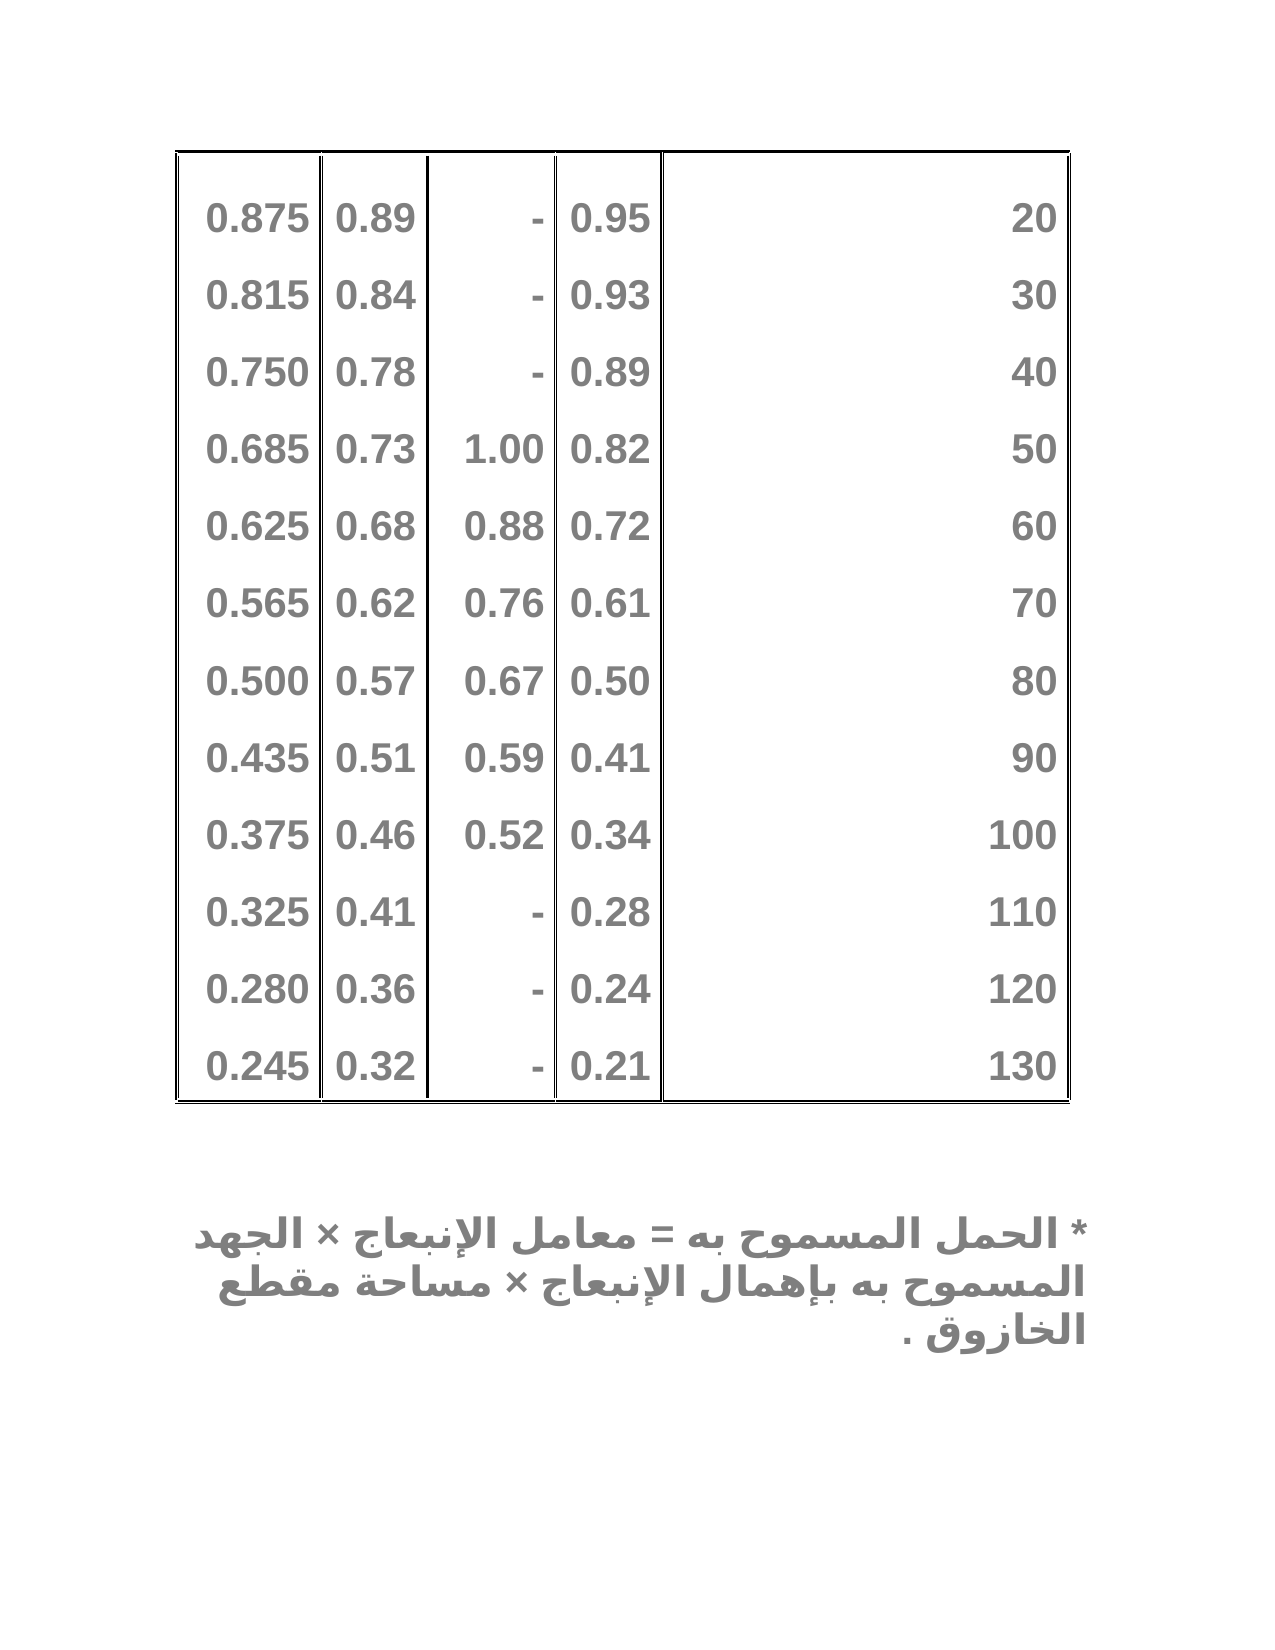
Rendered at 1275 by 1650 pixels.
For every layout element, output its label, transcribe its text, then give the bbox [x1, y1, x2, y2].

table_cell خرسانة مسلحة [427, 153, 556, 367]
table_cell 1.00 0.95 0.89 0.84 0.78 0.73 0.68 0.62 0.57 0.51 0.46 0.41 0.36 0.32 [321, 370, 427, 1442]
table_cell 1.00 0.98 0.95 0.93 0.89 0.82 0.72 0.61 0.50 0.41 0.34 0.28 0.24 0.21 [556, 367, 662, 1442]
table_cell صلب 52 [177, 153, 321, 367]
table_cell صفر 10 20 30 40 50 60 70 80 90 100 110 120 130 [662, 367, 1069, 1442]
table_cell صلب 37 [321, 153, 427, 367]
table_cell - - - - - 1.00 0.88 0.76 0.67 0.59 0.52 - - - [427, 370, 556, 1442]
table_cell 1.000 0.940 0.875 0.815 0.750 0.685 0.625 0.565 0.500 0.435 0.375 0.325 0.280 0.245 [177, 370, 321, 1442]
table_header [664, 153, 1069, 367]
table_cell خشب [556, 151, 661, 367]
